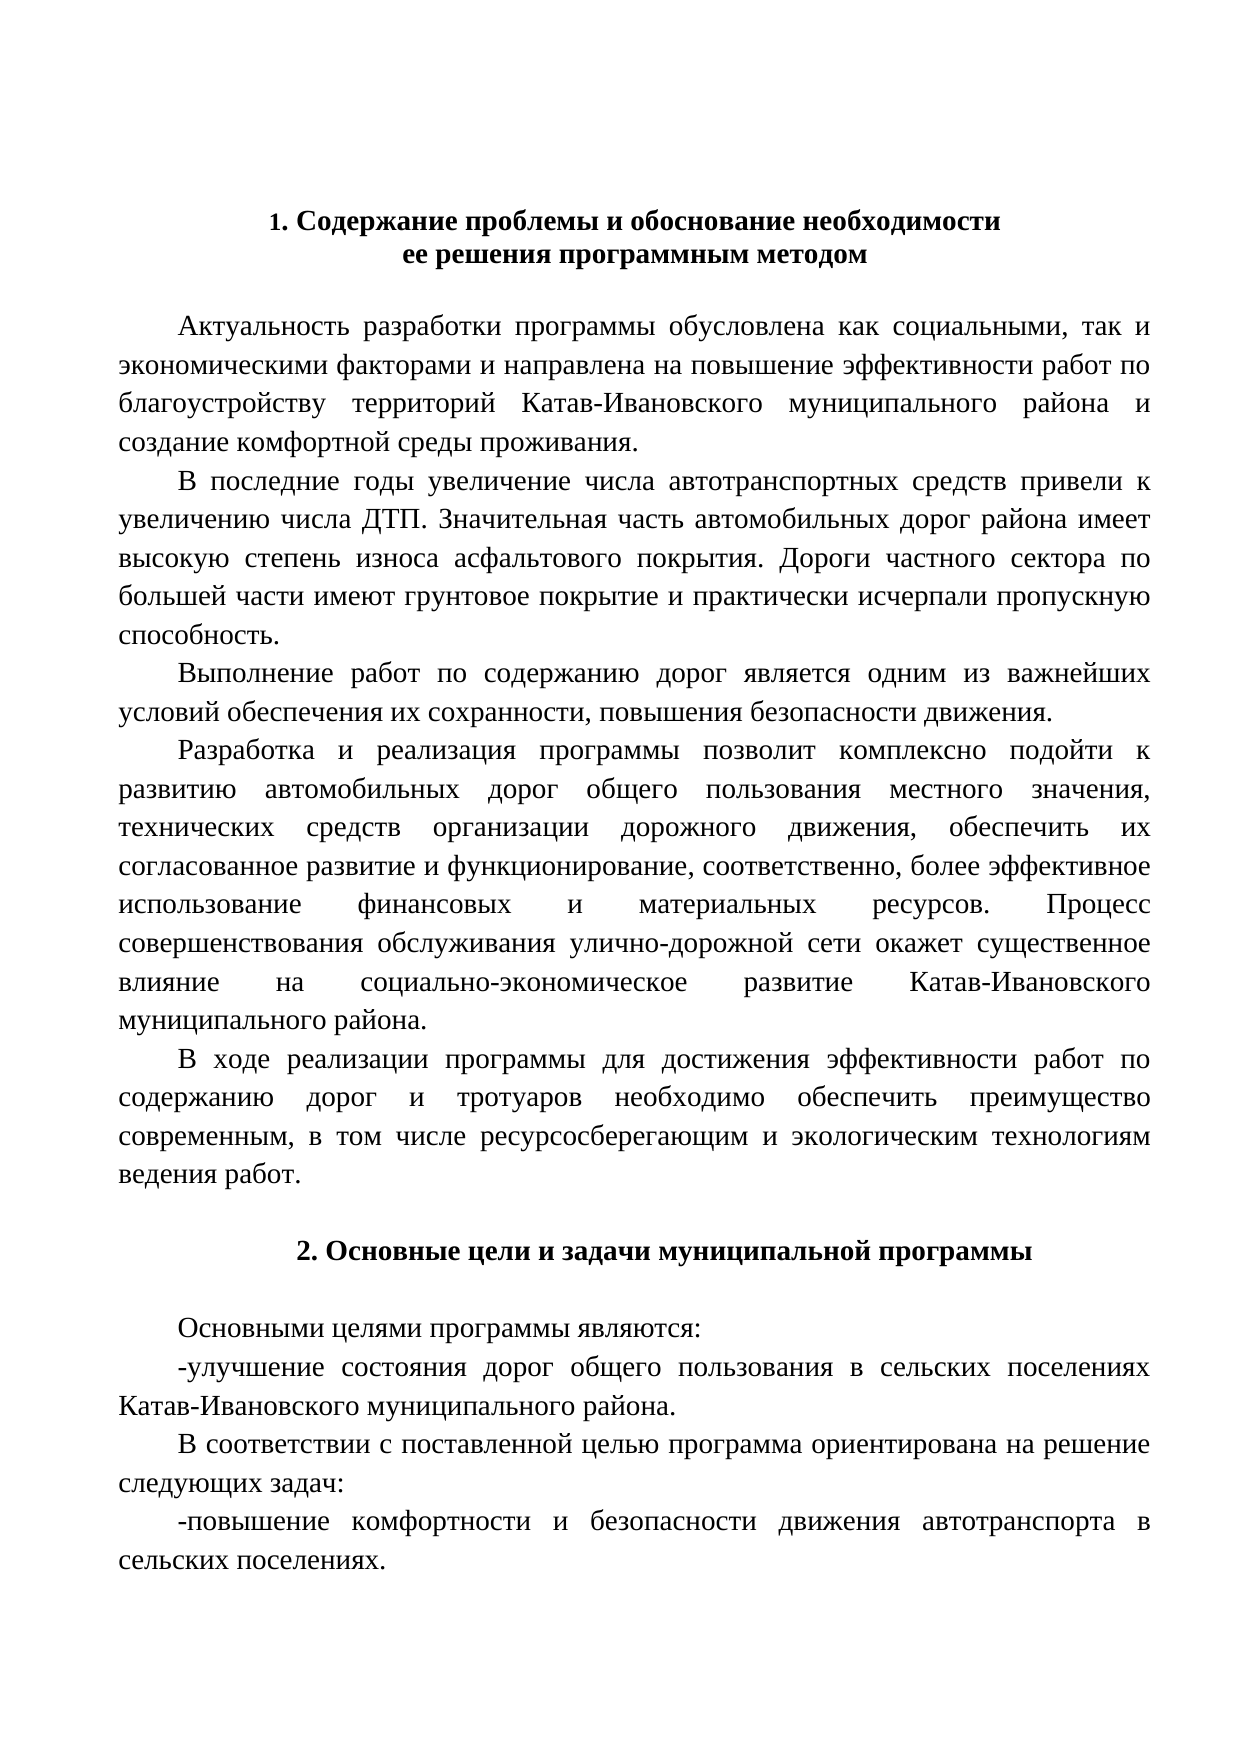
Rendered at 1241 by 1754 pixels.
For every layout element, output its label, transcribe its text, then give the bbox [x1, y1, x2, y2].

text 1. Содержание проблемы и обоснование необходимости [118, 203, 1152, 236]
text Основными целями программы являются: [118, 1311, 1152, 1344]
text Выполнение работ по содержанию дорог является одним из важнейших условий обеспечения их сохранности, повышения безопасности движения. [118, 655, 1152, 727]
text В соответствии с поставленной целью программа ориентирована на решение следующих задач: [118, 1426, 1152, 1498]
text -повышение комфортности и безопасности движения автотранспорта в сельских поселениях. [118, 1503, 1152, 1575]
text ее решения программным методом [118, 236, 1152, 270]
text Разработка и реализация программы позволит комплексно подойти к развитию автомобильных дорог общего пользования местного значения, технических средств организации дорожного движения, обеспечить их согласованное развитие и функционирование, соответственно, более эффективное использование финансовых и материальных ресурсов. Процесс совершенствования обслуживания улично-дорожной сети окажет существенное влияние на социально-экономическое развитие Катав-Ивановского муниципального района. [118, 732, 1152, 1036]
text -улучшение состояния дорог общего пользования в сельских поселениях Катав-Ивановского муниципального района. [118, 1349, 1152, 1421]
text В ходе реализации программы для достижения эффективности работ по содержанию дорог и тротуаров необходимо обеспечить преимущество современным, в том числе ресурсосберегающим и экологическим технологиям ведения работ. [118, 1041, 1152, 1190]
text 2. Основные цели и задачи муниципальной программы [118, 1233, 1152, 1267]
text В последние годы увеличение числа автотранспортных средств привели к увеличению числа ДТП. Значительная часть автомобильных дорог района имеет высокую степень износа асфальтового покрытия. Дороги частного сектора по большей части имеют грунтовое покрытие и практически исчерпали пропускную способность. [118, 463, 1152, 650]
text Актуальность разработки программы обусловлена как социальными, так и экономическими факторами и направлена на повышение эффективности работ по благоустройству территорий Катав-Ивановского муниципального района и создание комфортной среды проживания. [118, 308, 1152, 458]
